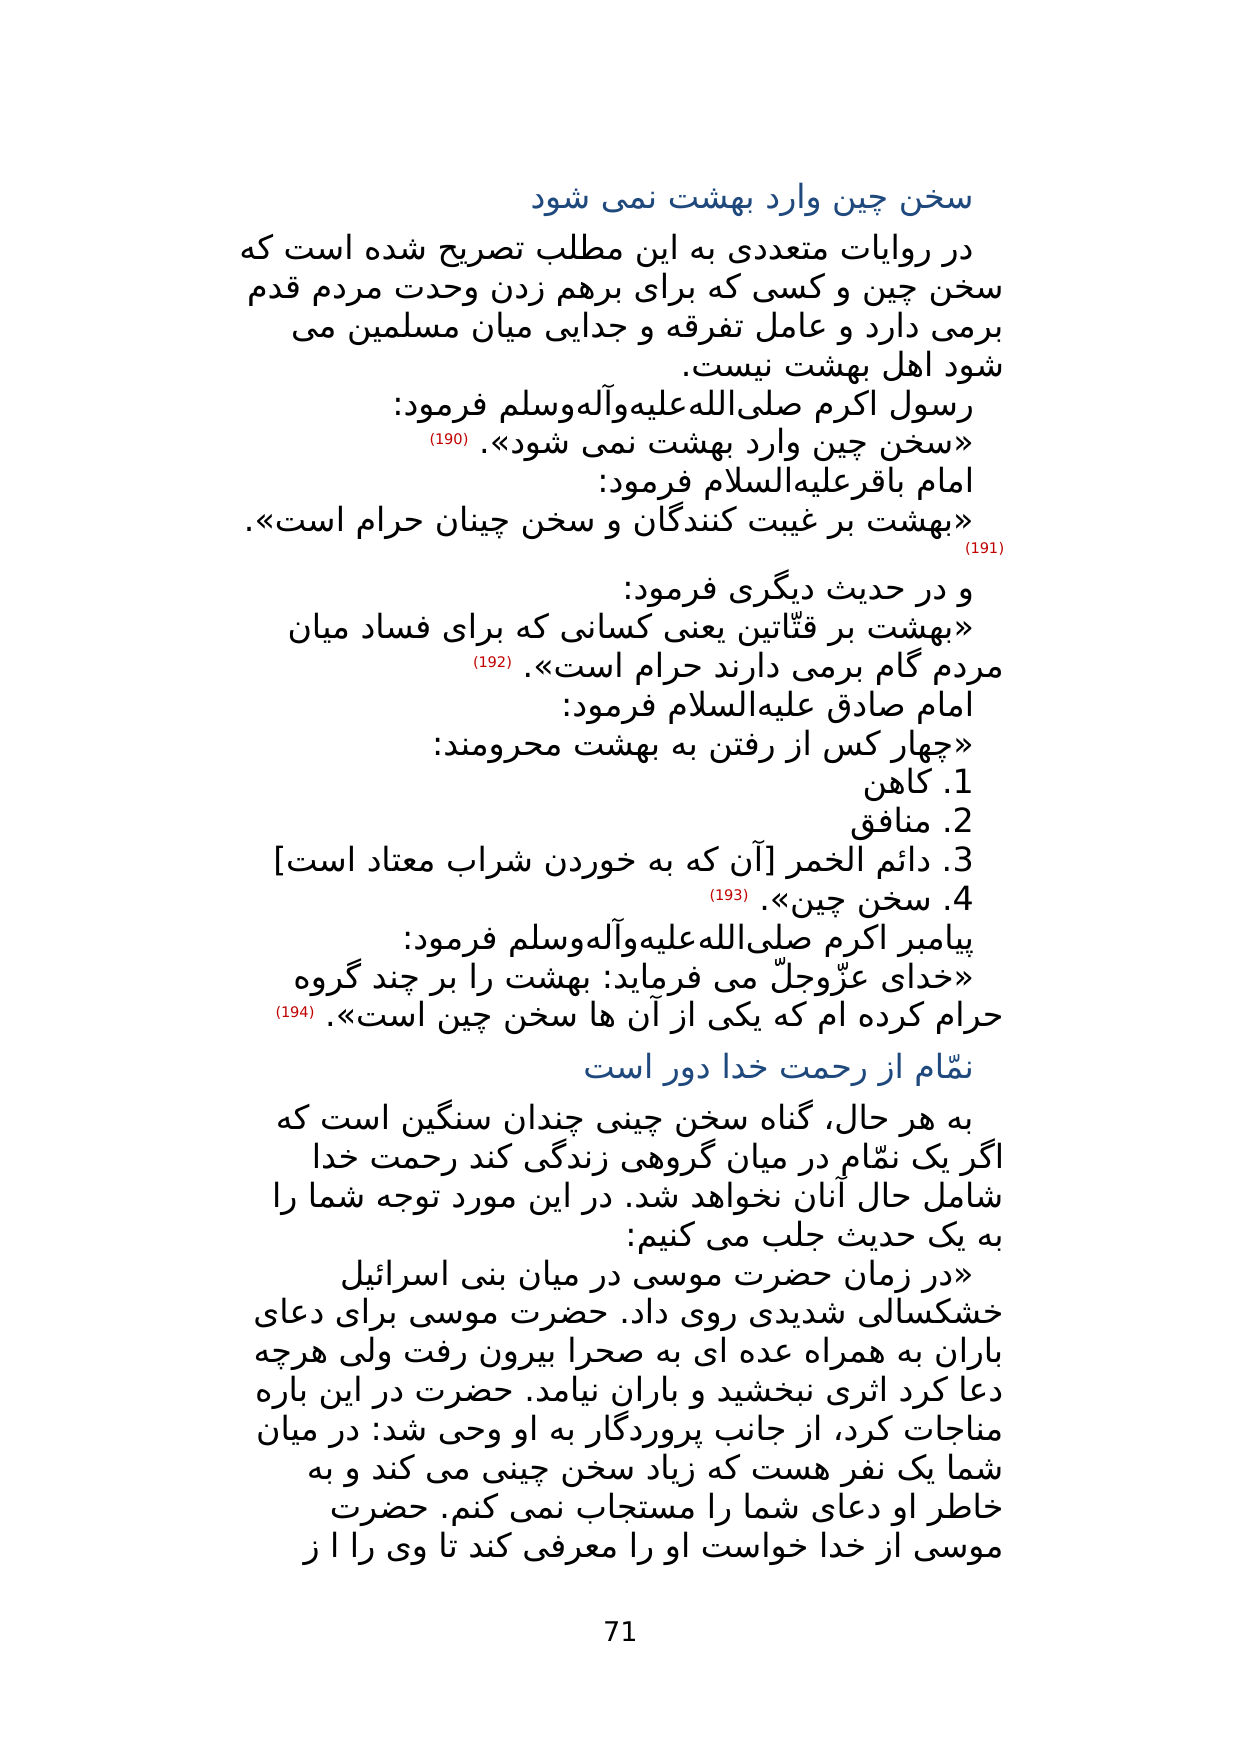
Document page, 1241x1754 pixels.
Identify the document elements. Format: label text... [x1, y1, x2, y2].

text رسول اکرم صلى‌الله‌عليه‌وآله‌وسلم فرمود: [236, 384, 1004, 423]
text «خدای عزّوجلّ می فرماید: بهشت را بر چند گروه حرام کرده ام که یکی از آن ها سخن چین است». (194) [236, 957, 1004, 1035]
text «سخن چین وارد بهشت نمی شود». (190) [236, 423, 1004, 462]
subtitle سخن چین وارد بهشت نمی شود [236, 177, 1004, 216]
text در روایات متعددی به این مطلب تصریح شده است که سخن چین و کسی که برای برهم زدن وحدت مردم قدم برمی دارد و عامل تفرقه و جدایی میان مسلمین می شود اهل بهشت نیست. [236, 228, 1004, 384]
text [236, 1254, 1004, 1565]
subtitle نمّام از رحمت خدا دور است [236, 1047, 1004, 1086]
text امام صادق عليه‌السلام فرمود: [236, 685, 1004, 724]
text و در حدیث دیگری فرمود: [236, 568, 1004, 607]
text «بهشت بر قتّاتین یعنی کسانی که برای فساد میان مردم گام برمی دارند حرام است». (192) [236, 607, 1004, 685]
text امام باقرعليه‌السلام فرمود: [236, 462, 1004, 501]
text 2. منافق [236, 802, 1004, 841]
text 3. دائم الخمر [آن که به خوردن شراب معتاد است] [236, 841, 1004, 879]
text «بهشت بر غیبت کنندگان و سخن چینان حرام است». (191) [236, 501, 1004, 568]
text 1. کاهن [236, 763, 1004, 802]
text پیامبر اکرم صلى‌الله‌عليه‌وآله‌وسلم فرمود: [236, 918, 1004, 957]
text به هر حال، گناه سخن چینی چندان سنگین است که اگر یک نمّام در میان گروهی زندگی کند رحمت خدا شامل حال آنان نخواهد شد. در این مورد توجه شما را به یک حدیث جلب می کنیم: [236, 1099, 1004, 1254]
text 4. سخن چین». (193) [236, 879, 1004, 918]
text «چهار کس از رفتن به بهشت محرومند: [236, 724, 1004, 763]
